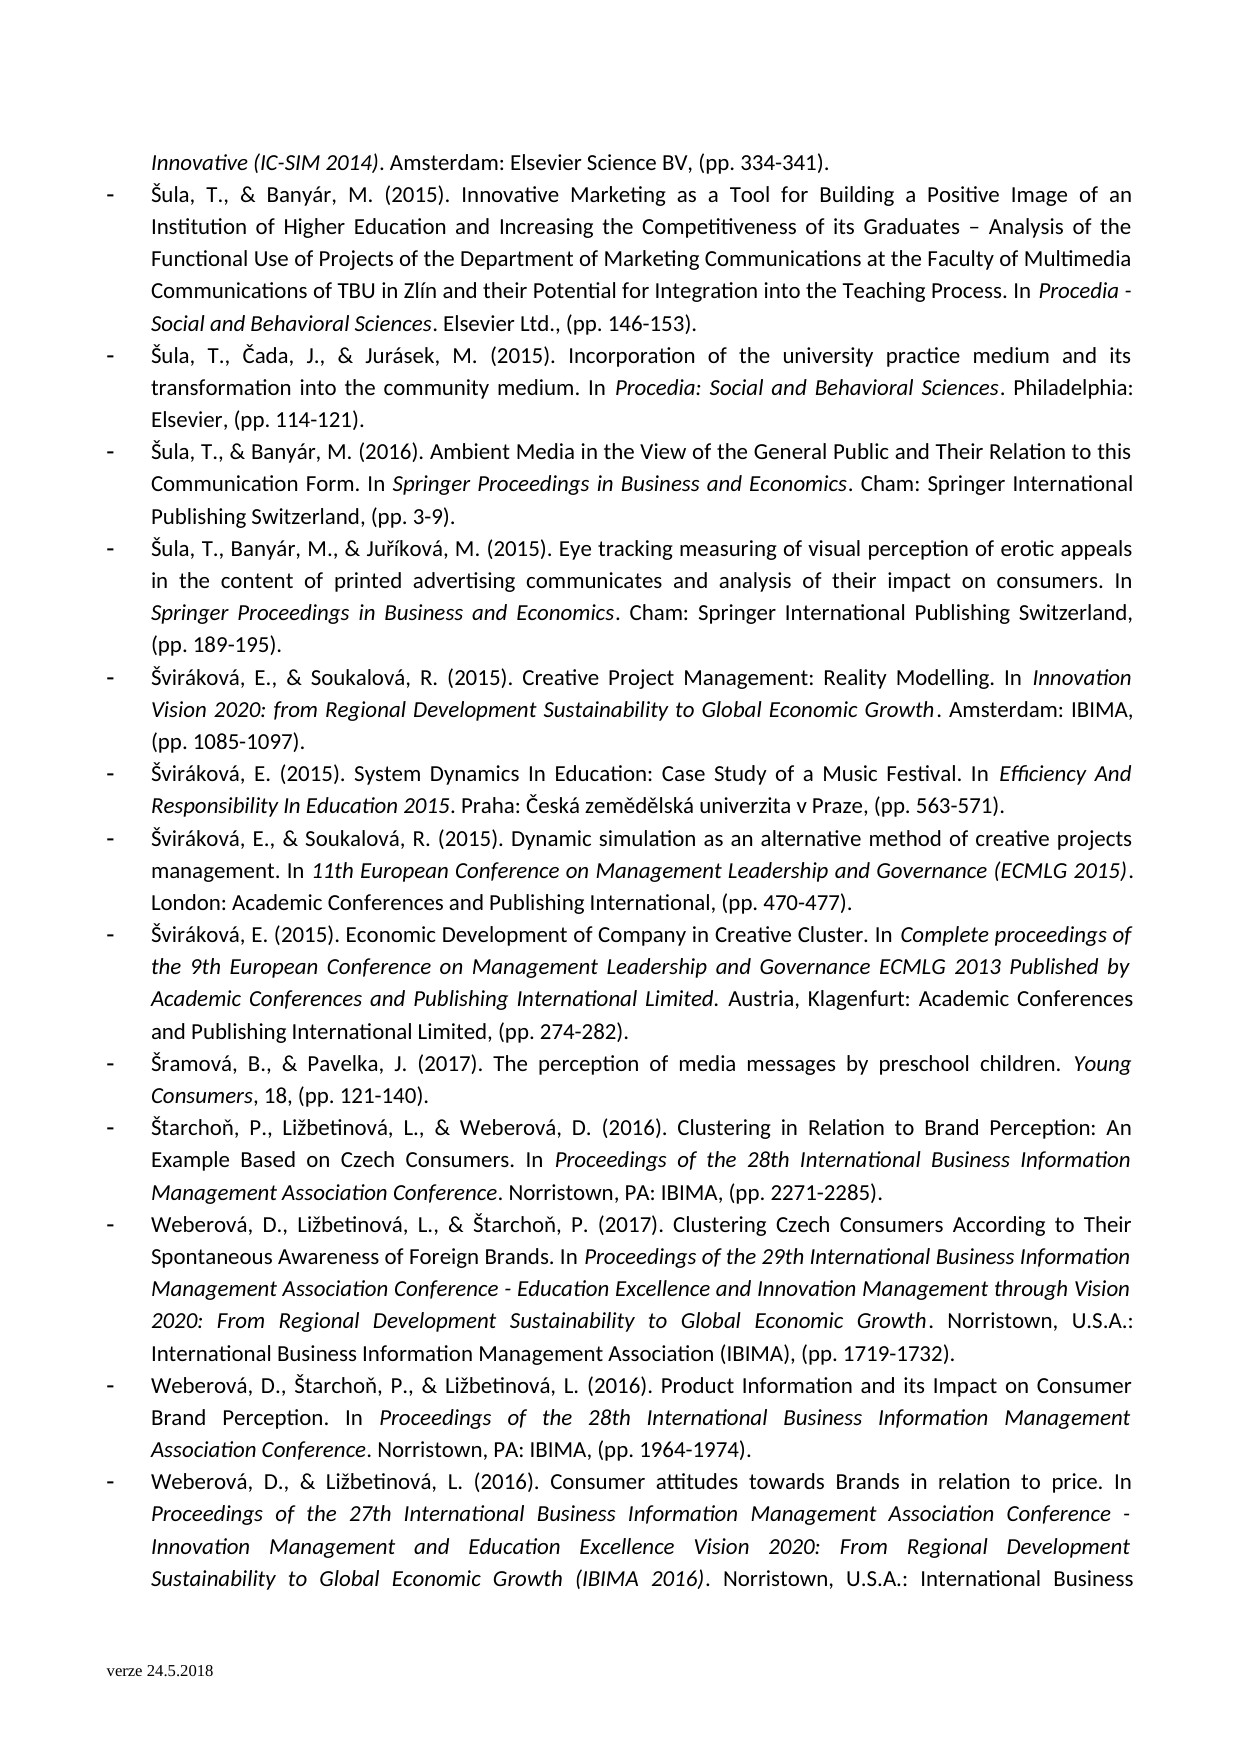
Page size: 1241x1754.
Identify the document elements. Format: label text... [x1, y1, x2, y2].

list Weberová, D., Štarchoň, P., & Ližbetinová, L. (2016). Product Information and its Impact on Consumer Brand Perception. In Proceedings of the 28th International Business Information Management Association Conference. Norristown, PA: IBIMA, (pp. 1964-1974). [106, 1371, 1134, 1463]
list Šviráková, E., & Soukalová, R. (2015). Creative Project Management: Reality Modelling. In Innovation Vision 2020: from Regional Development Sustainability to Global Economic Growth. Amsterdam: IBIMA, (pp. 1085-1097). [106, 663, 1134, 755]
list Šula, T., Čada, J., & Jurásek, M. (2015). Incorporation of the university practice medium and its transformation into the community medium. In Procedia: Social and Behavioral Sciences. Philadelphia: Elsevier, (pp. 114-121). [106, 341, 1134, 433]
list Šviráková, E. (2015). Economic Development of Company in Creative Cluster. In Complete proceedings of the 9th European Conference on Management Leadership and Governance ECMLG 2013 Published by Academic Conferences and Publishing International Limited. Austria, Klagenfurt: Academic Conferences and Publishing International Limited, (pp. 274-282). [106, 920, 1134, 1045]
list Weberová, D., Ližbetinová, L., & Štarchoň, P. (2017). Clustering Czech Consumers According to Their Spontaneous Awareness of Foreign Brands. In Proceedings of the 29th International Business Information Management Association Conference - Education Excellence and Innovation Management through Vision 2020: From Regional Development Sustainability to Global Economic Growth. Norristown, U.S.A.: International Business Information Management Association (IBIMA), (pp. 1719-1732). [106, 1210, 1134, 1367]
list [106, 148, 1134, 176]
list Štarchoň, P., Ližbetinová, L., & Weberová, D. (2016). Clustering in Relation to Brand Perception: An Example Based on Czech Consumers. In Proceedings of the 28th International Business Information Management Association Conference. Norristown, PA: IBIMA, (pp. 2271-2285). [106, 1113, 1134, 1206]
list Šula, T., & Banyár, M. (2016). Ambient Media in the View of the General Public and Their Relation to this Communication Form. In Springer Proceedings in Business and Economics. Cham: Springer International Publishing Switzerland, (pp. 3-9). [106, 437, 1134, 530]
list Šramová, B., & Pavelka, J. (2017). The perception of media messages by preschool children. Young Consumers, 18, (pp. 121-140). [106, 1049, 1134, 1109]
list Šula, T., Banyár, M., & Juříková, M. (2015). Eye tracking measuring of visual perception of erotic appeals in the content of printed advertising communicates and analysis of their impact on consumers. In Springer Proceedings in Business and Economics. Cham: Springer International Publishing Switzerland, (pp. 189-195). [106, 534, 1134, 658]
list Šviráková, E. (2015). System Dynamics In Education: Case Study of a Music Festival. In Efficiency And Responsibility In Education 2015. Praha: Česká zemědělská univerzita v Praze, (pp. 563-571). [106, 759, 1134, 819]
list Šviráková, E., & Soukalová, R. (2015). Dynamic simulation as an alternative method of creative projects management. In 11th European Conference on Management Leadership and Governance (ECMLG 2015). London: Academic Conferences and Publishing International, (pp. 470-477). [106, 824, 1134, 916]
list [106, 1467, 1134, 1592]
list Šula, T., & Banyár, M. (2015). Innovative Marketing as a Tool for Building a Positive Image of an Institution of Higher Education and Increasing the Competitiveness of its Graduates – Analysis of the Functional Use of Projects of the Department of Marketing Communications at the Faculty of Multimedia Communications of TBU in Zlín and their Potential for Integration into the Teaching Process. In Procedia - Social and Behavioral Sciences. Elsevier Ltd., (pp. 146-153). [106, 180, 1134, 337]
